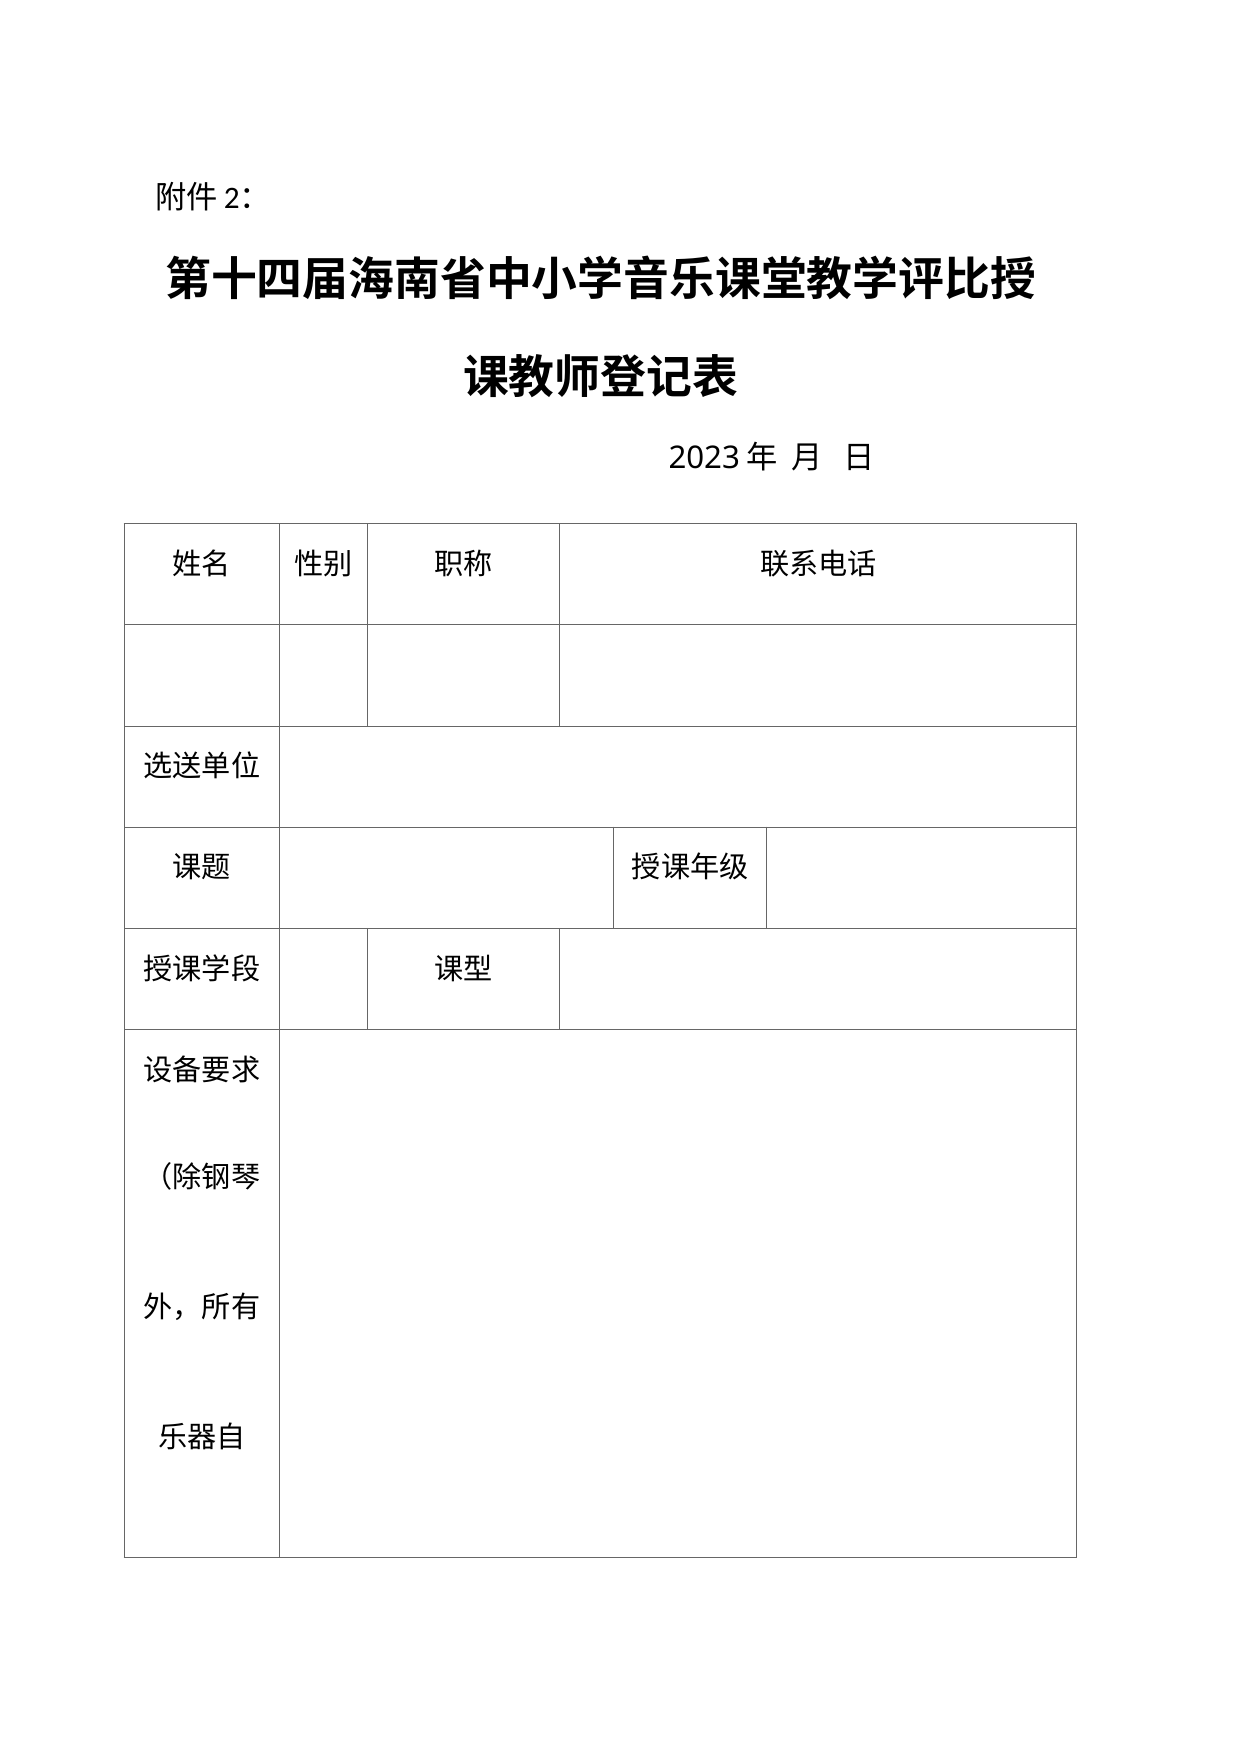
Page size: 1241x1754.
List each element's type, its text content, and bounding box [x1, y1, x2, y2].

table_header 姓名 [125, 524, 279, 624]
table_header 职称 [368, 524, 559, 624]
text 2023年 月 日 [148, 422, 1053, 487]
table_header 性别 [280, 524, 367, 624]
table_header 联系电话 [560, 524, 1076, 624]
table_cell 设备要求 （除钢琴外，所有乐器自备） [125, 1030, 279, 1557]
text 附件2： [148, 162, 1053, 227]
table_cell [560, 625, 1076, 726]
table_cell [280, 727, 1076, 827]
table_cell [125, 625, 279, 726]
table_cell [560, 929, 1076, 1029]
table_cell 授课年级 [614, 828, 766, 928]
table_cell [280, 828, 613, 928]
table_cell 课型 [368, 929, 559, 1029]
table_cell [280, 929, 367, 1029]
table_cell 课题 [125, 828, 279, 928]
table_cell 选送单位 [125, 727, 279, 827]
text 第十四届海南省中小学音乐课堂教学评比授课教师登记表 [148, 227, 1053, 422]
table_cell [767, 828, 1076, 928]
table_cell 授课学段 [125, 929, 279, 1029]
table_cell [368, 625, 559, 726]
table_cell [280, 1030, 1076, 1557]
table_cell [280, 625, 367, 726]
